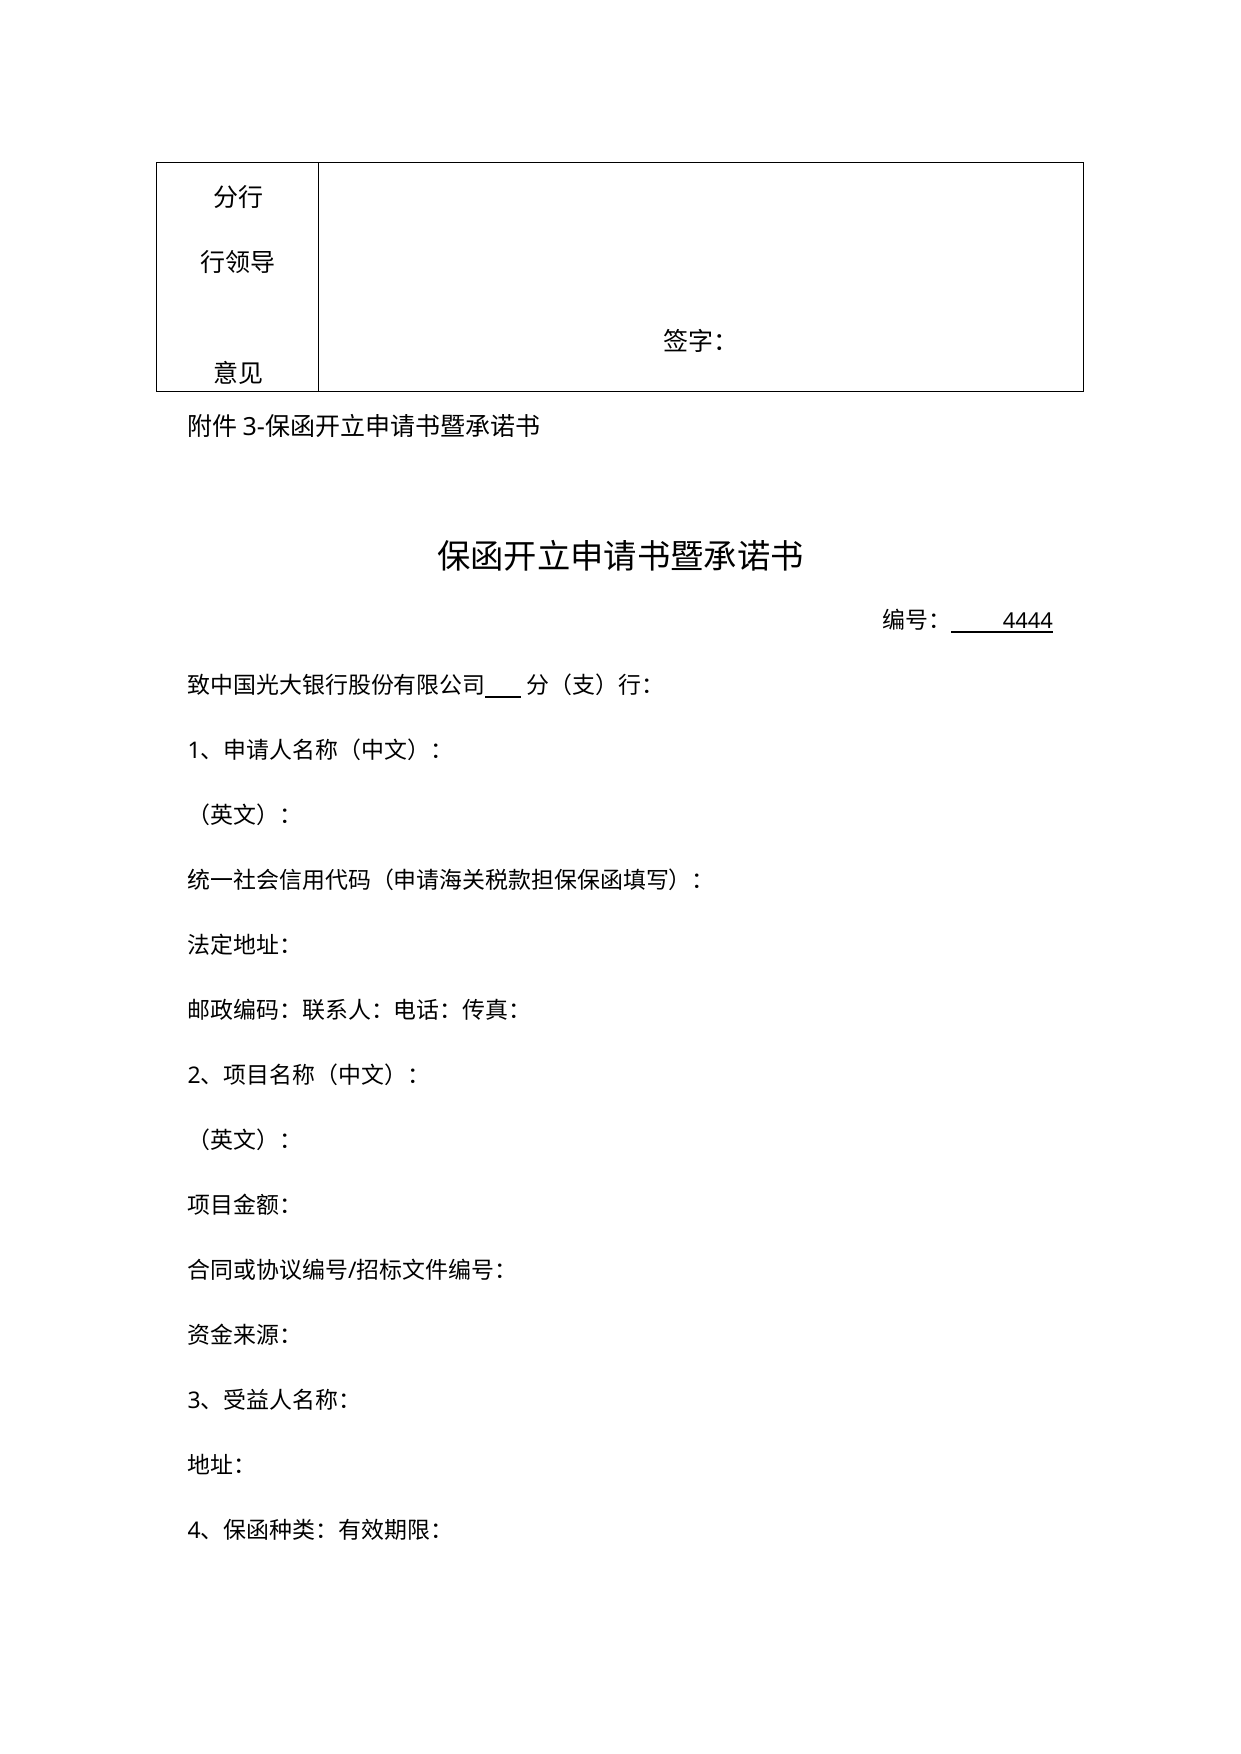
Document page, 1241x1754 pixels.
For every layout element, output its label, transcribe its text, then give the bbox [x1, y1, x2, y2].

text 统一社会信用代码（申请海关税款担保保函填写）： [187, 847, 1053, 912]
text （英文）： [187, 1107, 1053, 1172]
text 法定地址： [187, 912, 1053, 977]
table_cell 签字： [319, 163, 1083, 391]
text 保函开立申请书暨承诺书 [187, 522, 1053, 587]
text （英文）： [187, 782, 1053, 847]
text 1、申请人名称（中文）： [187, 717, 1053, 782]
text 2、项目名称（中文）： [187, 1042, 1053, 1107]
subtitle 附件3-保函开立申请书暨承诺书 [187, 392, 1053, 457]
text 合同或协议编号/招标文件编号： [187, 1237, 1053, 1302]
text 资金来源： [187, 1302, 1053, 1367]
text 邮政编码：联系人：电话：传真： [187, 977, 1053, 1042]
text 项目金额： [187, 1172, 1053, 1237]
table_cell 分行 行领导 意见 [157, 163, 318, 391]
text 3、受益人名称： [187, 1367, 1053, 1432]
text 编号： 4444 [187, 587, 1053, 652]
text 地址： [187, 1432, 1053, 1497]
text 4、保函种类：有效期限： [187, 1497, 1053, 1562]
text 致中国光大银行股份有限公司 分（支）行： [187, 652, 1053, 717]
